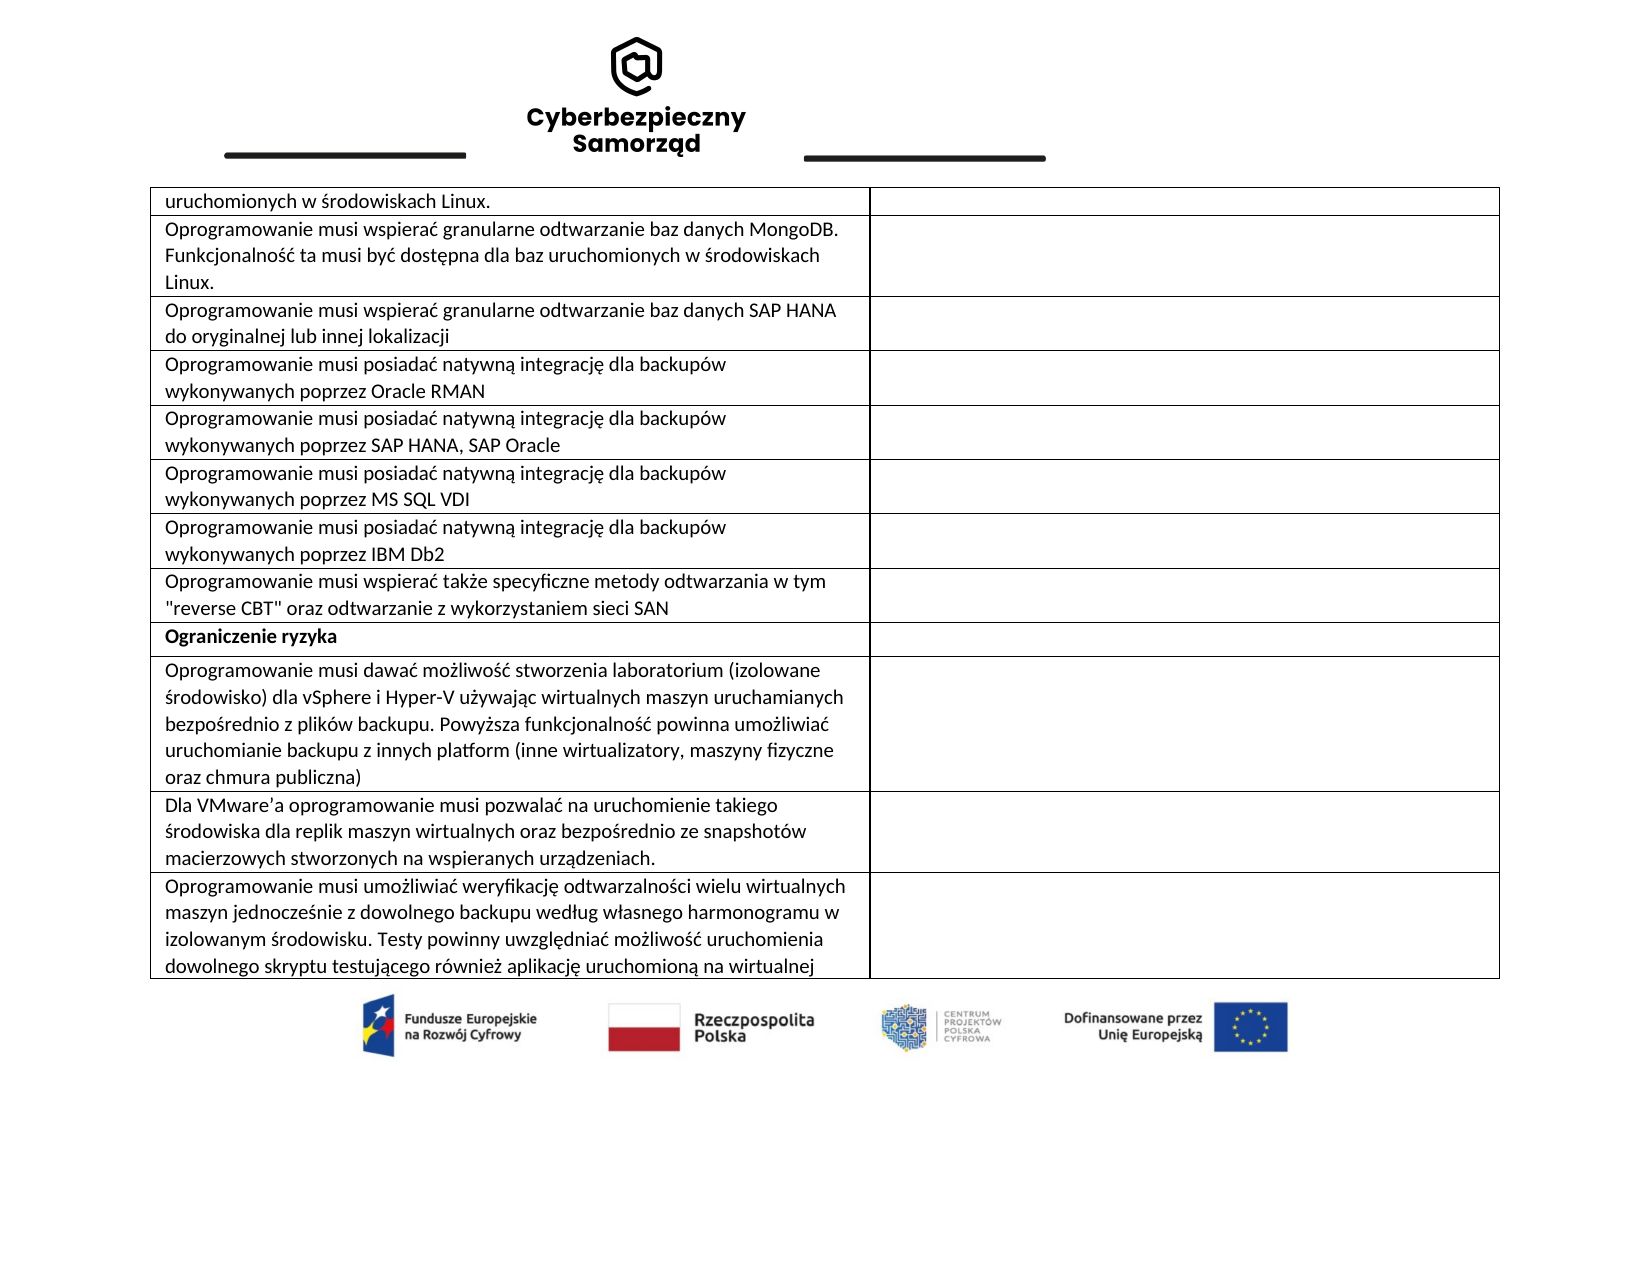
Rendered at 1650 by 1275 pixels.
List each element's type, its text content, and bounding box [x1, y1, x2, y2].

table_cell [871, 792, 1499, 872]
table_cell Oprogramowanie musi wspierać także specyficzne metody odtwarzania w tym "reverse CBT" oraz odtwarzanie z wykorzystaniem sieci SAN [151, 569, 869, 622]
table_cell [871, 569, 1499, 622]
picture [352, 980, 1298, 1069]
table_cell [871, 297, 1499, 350]
table_cell [871, 351, 1499, 404]
table_cell [871, 514, 1499, 568]
table_cell [871, 623, 1499, 656]
picture [803, 155, 1046, 162]
table_cell [871, 460, 1499, 513]
picture [527, 37, 746, 157]
table_cell Ograniczenie ryzyka [151, 623, 869, 656]
table_cell Oprogramowanie musi wspierać granularne odtwarzanie baz danych SAP HANA do oryginalnej lub innej lokalizacji [151, 297, 869, 350]
table_cell Oprogramowanie musi wspierać granularne odtwarzanie baz danych MongoDB. Funkcjonalność ta musi być dostępna dla baz uruchomionych w środowiskach Linux. [151, 216, 869, 296]
table_cell Oprogramowanie musi dawać możliwość stworzenia laboratorium (izolowane środowisko) dla vSphere i Hyper-V używając wirtualnych maszyn uruchamianych bezpośrednio z plików backupu. Powyższa funkcjonalność powinna umożliwiać uruchomianie backupu z innych platform (inne wirtualizatory, maszyny fizyczne oraz chmura publiczna) [151, 657, 869, 791]
picture [224, 152, 467, 159]
table_cell Dla VMware’a oprogramowanie musi pozwalać na uruchomienie takiego środowiska dla replik maszyn wirtualnych oraz bezpośrednio ze snapshotów macierzowych stworzonych na wspieranych urządzeniach. [151, 792, 869, 872]
table_cell [871, 657, 1499, 791]
table_cell [871, 406, 1499, 459]
table_cell Oprogramowanie musi posiadać natywną integrację dla backupów wykonywanych poprzez SAP HANA, SAP Oracle [151, 406, 869, 459]
table_cell Oprogramowanie musi posiadać natywną integrację dla backupów wykonywanych poprzez Oracle RMAN [151, 351, 869, 404]
table_cell [871, 873, 1499, 978]
table_cell Oprogramowanie musi posiadać natywną integrację dla backupów wykonywanych poprzez IBM Db2 [151, 514, 869, 568]
table_cell [871, 216, 1499, 296]
table_cell Oprogramowanie musi posiadać natywną integrację dla backupów wykonywanych poprzez MS SQL VDI [151, 460, 869, 513]
table_cell [871, 188, 1499, 215]
